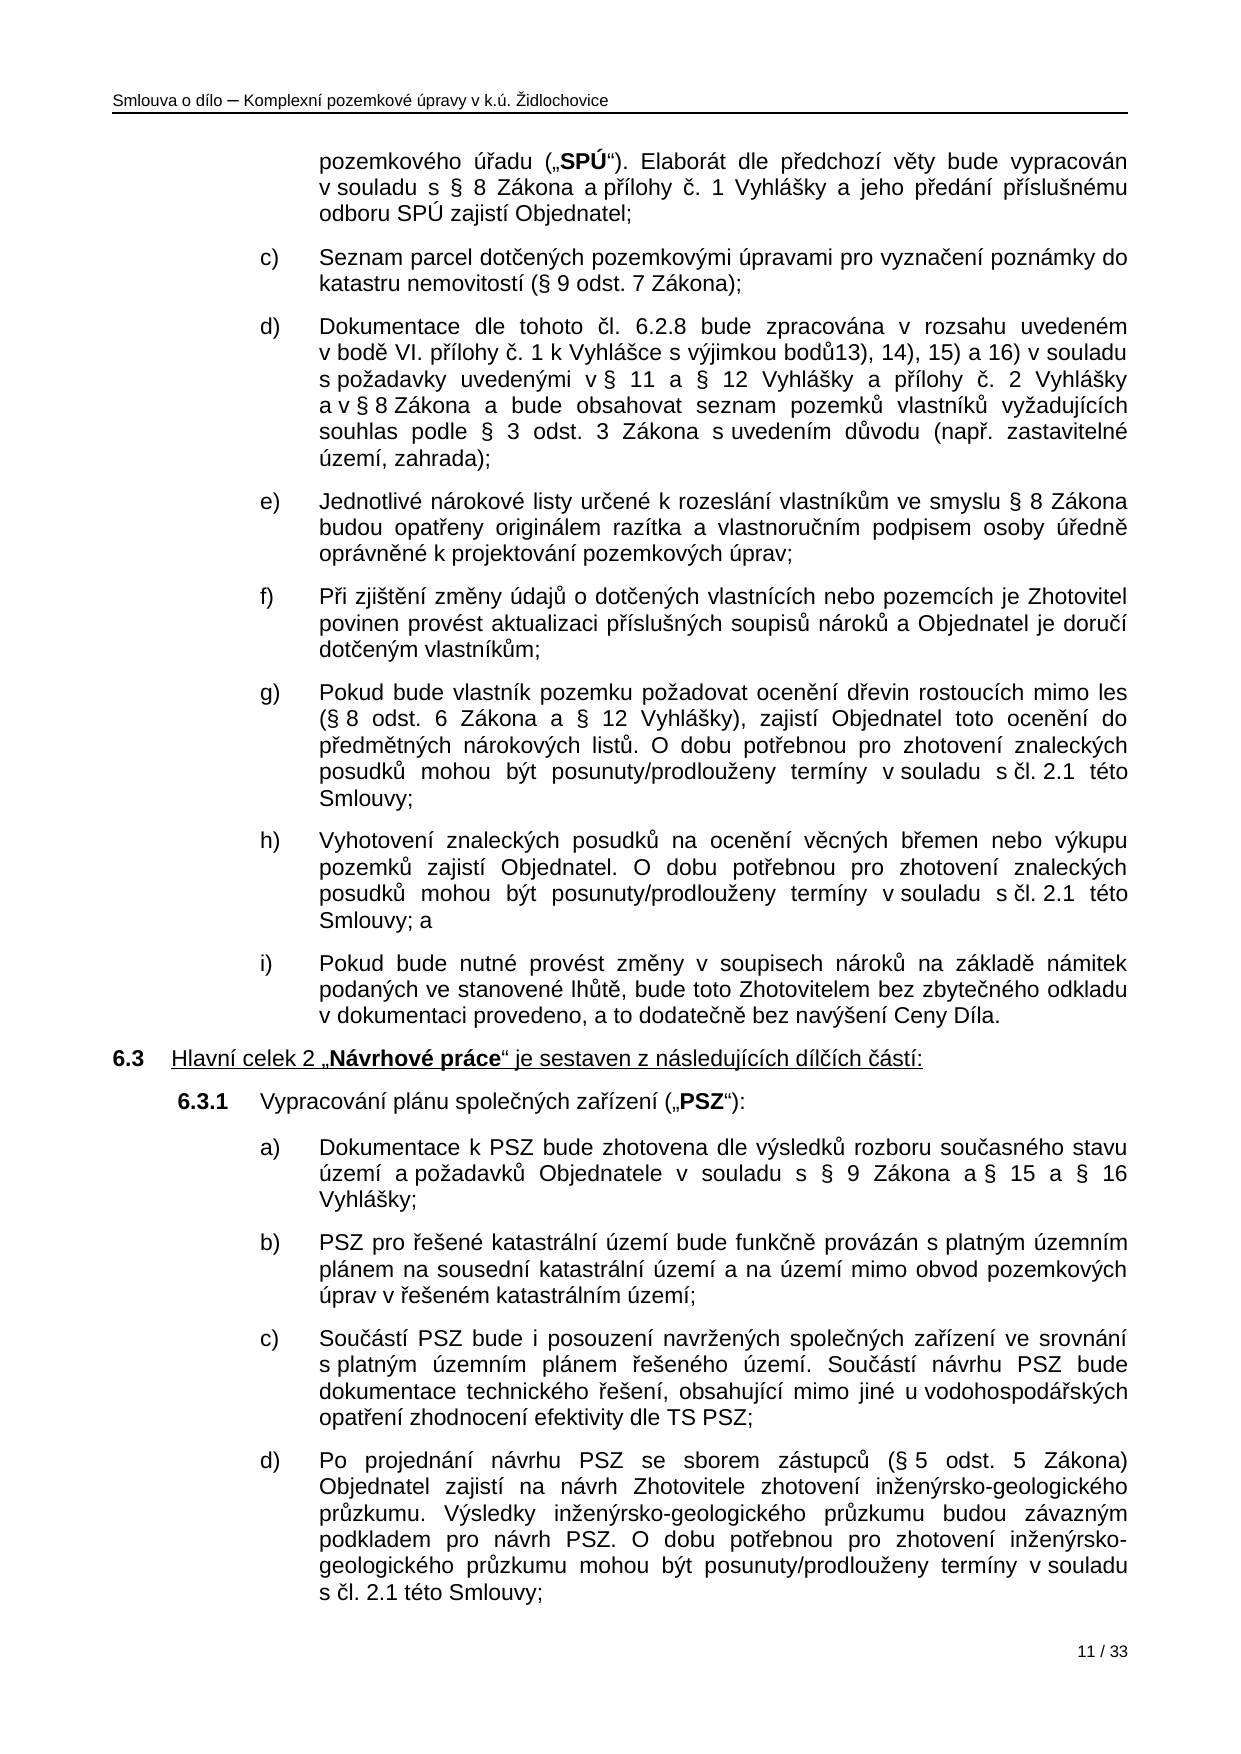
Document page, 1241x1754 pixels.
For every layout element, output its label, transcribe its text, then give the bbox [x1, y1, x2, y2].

list Při zjištění změny údajů o dotčených vlastnících nebo pozemcích je Zhotovitel povinen provést aktualizaci příslušných soupisů nároků a Objednatel je doručí dotčeným vlastníkům; [260, 583, 1128, 662]
list Dokumentace dle tohoto čl. 6.2.8 bude zpracována v rozsahu uvedeném v bodě VI. přílohy č. 1 k Vyhlášce s výjimkou bodů13), 14), 15) a 16) v souladu s požadavky uvedenými v § 11 a § 12 Vyhlášky a přílohy č. 2 Vyhlášky a v § 8 Zákona a bude obsahovat seznam pozemků vlastníků vyžadujících souhlas podle § 3 odst. 3 Zákona s uvedením důvodu (např. zastavitelné území, zahrada); [260, 313, 1128, 471]
list Vyhotovení znaleckých posudků na ocenění věcných břemen nebo výkupu pozemků zajistí Objednatel. O dobu potřebnou pro zhotovení znaleckých posudků mohou být posunuty/prodlouženy termíny v souladu s čl. 2.1 této Smlouvy; a [260, 827, 1128, 933]
list Po projednání návrhu PSZ se sborem zástupců (§ 5 odst. 5 Zákona) Objednatel zajistí na návrh Zhotovitele zhotovení inženýrsko-geologického průzkumu. Výsledky inženýrsko-geologického průzkumu budou závazným podkladem pro návrh PSZ. O dobu potřebnou pro zhotovení inženýrsko-geologického průzkumu mohou být posunuty/prodlouženy termíny v souladu s čl. 2.1 této Smlouvy; [260, 1447, 1128, 1605]
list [260, 148, 1128, 227]
list Součástí PSZ bude i posouzení navržených společných zařízení ve srovnání s platným územním plánem řešeného území. Součástí návrhu PSZ bude dokumentace technického řešení, obsahující mimo jiné u vodohospodářských opatření zhodnocení efektivity dle TS PSZ; [260, 1325, 1128, 1430]
list PSZ pro řešené katastrální území bude funkčně provázán s platným územním plánem na sousední katastrální území a na území mimo obvod pozemkových úprav v řešeném katastrálním území; [260, 1229, 1128, 1308]
list Jednotlivé nárokové listy určené k rozeslání vlastníkům ve smyslu § 8 Zákona budou opatřeny originálem razítka a vlastnoručním podpisem osoby úředně oprávněné k projektování pozemkových úprav; [260, 488, 1128, 567]
list Pokud bude nutné provést změny v soupisech nároků na základě námitek podaných ve stanovené lhůtě, bude toto Zhotovitelem bez zbytečného odkladu v dokumentaci provedeno, a to dodatečně bez navýšení Ceny Díla. [260, 949, 1128, 1029]
text Vypracování plánu společných zařízení („PSZ“): [177, 1088, 1128, 1115]
list Pokud bude vlastník pozemku požadovat ocenění dřevin rostoucích mimo les (§ 8 odst. 6 Zákona a § 12 Vyhlášky), zajistí Objednatel toto ocenění do předmětných nárokových listů. O dobu potřebnou pro zhotovení znaleckých posudků mohou být posunuty/prodlouženy termíny v souladu s čl. 2.1 této Smlouvy; [260, 679, 1128, 811]
text Hlavní celek 2 „Návrhové práce“ je sestaven z následujících dílčích částí: [112, 1045, 1128, 1072]
list Dokumentace k PSZ bude zhotovena dle výsledků rozboru současného stavu území a požadavků Objednatele v souladu s § 9 Zákona a § 15 a § 16 Vyhlášky; [260, 1133, 1128, 1212]
list Seznam parcel dotčených pozemkovými úpravami pro vyznačení poznámky do katastru nemovitostí (§ 9 odst. 7 Zákona); [260, 243, 1128, 296]
